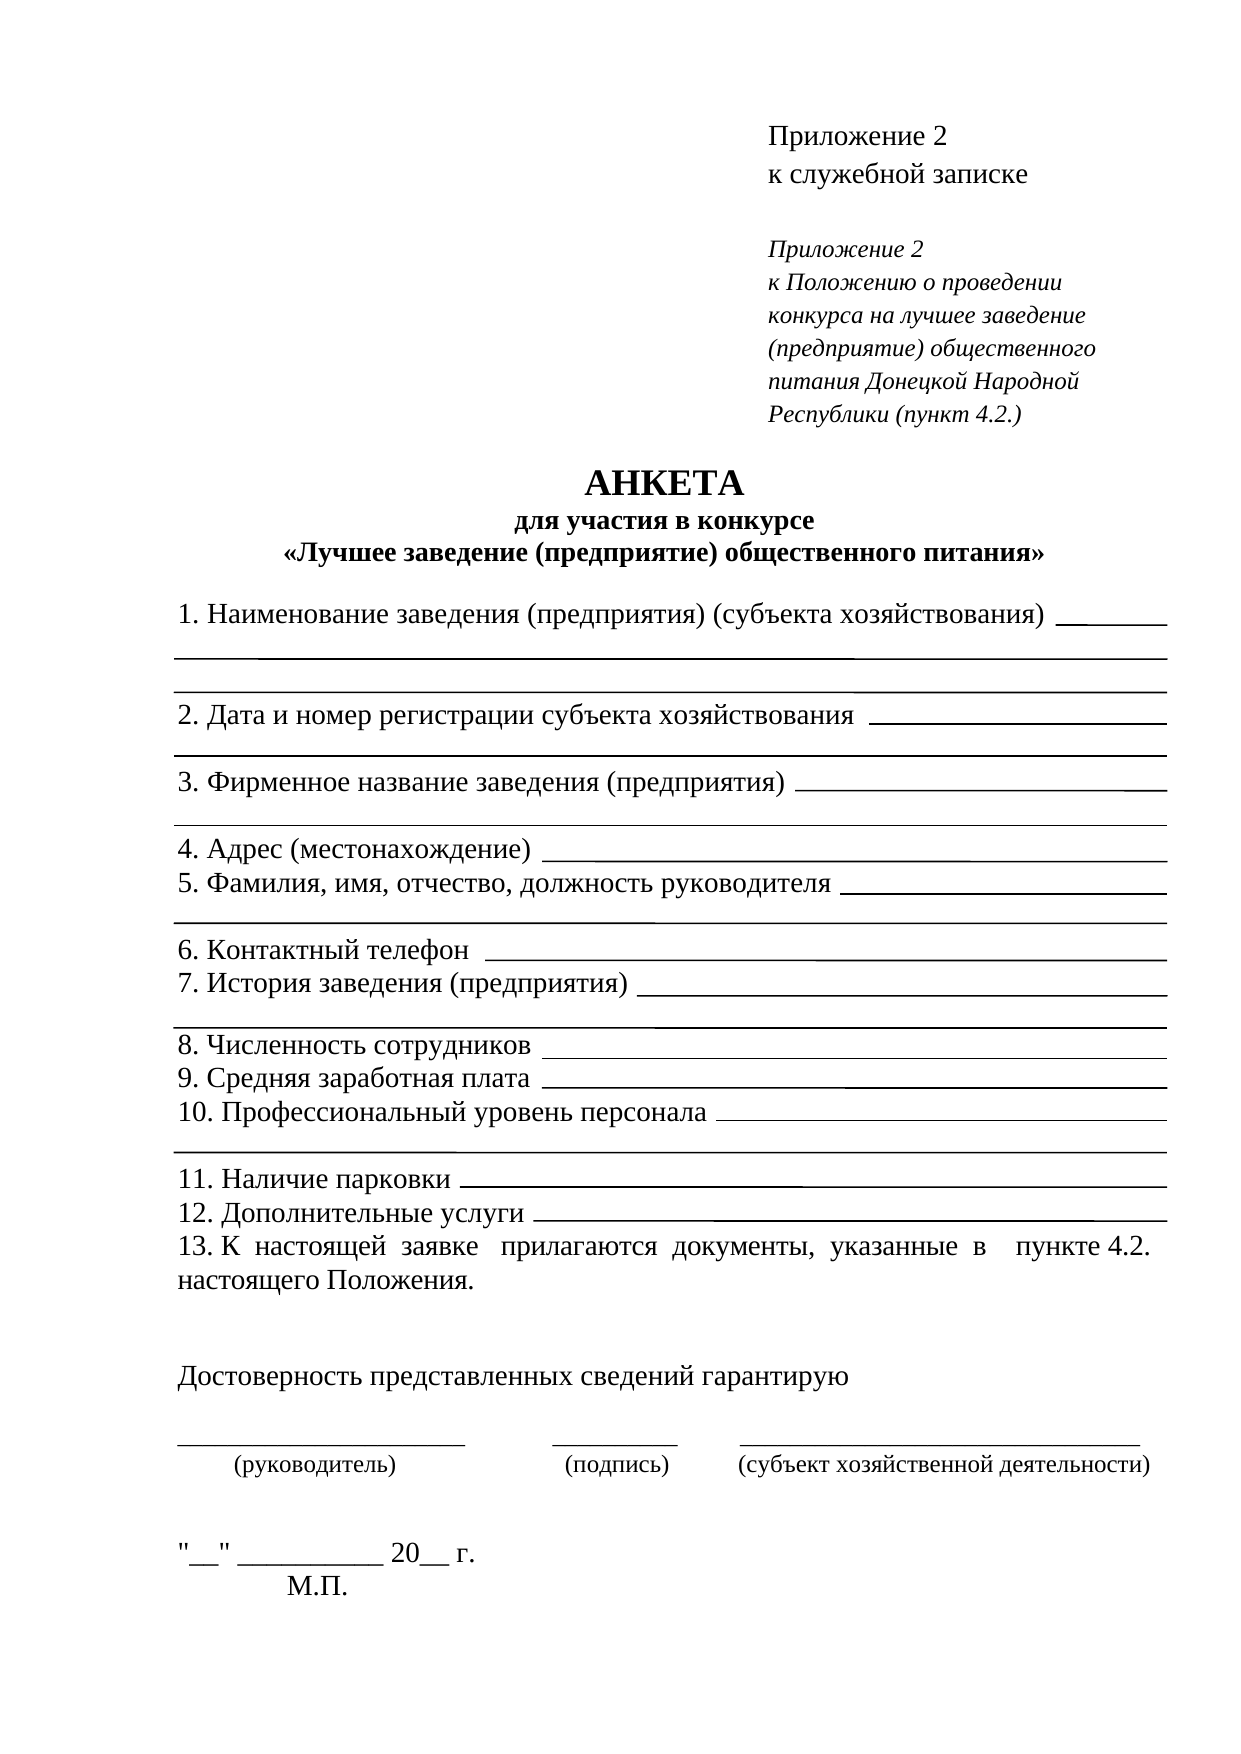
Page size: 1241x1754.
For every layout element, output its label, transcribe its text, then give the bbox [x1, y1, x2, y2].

text 4. Адрес (местонахождение) [177, 831, 1152, 865]
text 12. Дополнительные услуги [177, 1195, 1152, 1228]
text 5. Фамилия, имя, отчество, должность руководителя [177, 865, 1152, 898]
text 10. Профессиональный уровень персонала [177, 1094, 1167, 1128]
text М.П. [177, 1568, 1152, 1602]
text питания Донецкой Народной [768, 366, 1152, 394]
text (руководитель) (подпись) (субъект хозяйственной деятельности) [177, 1449, 1152, 1477]
text 7. История заведения (предприятия) [177, 966, 1152, 999]
text 11. Наличие парковки [177, 1161, 1152, 1195]
list Дата и номер регистрации субъекта хозяйствования [177, 697, 1152, 731]
text к служебной записке [768, 157, 1152, 190]
text АНКЕТА [177, 460, 1152, 503]
text Приложение 2 к Положению о проведении [768, 234, 1152, 296]
text (предприятие) общественного [768, 333, 1152, 362]
text 8. Численность сотрудников [177, 1029, 1152, 1061]
text Достоверность представленных сведений гарантирую [177, 1358, 1152, 1391]
text 6. Контактный телефон [177, 932, 1152, 966]
text Приложение 2 [768, 118, 1152, 152]
text «Лучшее заведение (предприятие) общественного питания» [177, 535, 1152, 568]
text для участия в конкурсе [177, 503, 1152, 535]
list Наименование заведения (предприятия) (субъекта хозяйствования) [177, 597, 1152, 630]
text 9. Средняя заработная плата [177, 1061, 1152, 1094]
list Фирменное название заведения (предприятия) [177, 764, 1152, 798]
text _______________________ __________ ________________________________ [177, 1420, 1152, 1449]
text "__" __________ 20__ г. [177, 1535, 1152, 1568]
text Республики (пункт 4.2.) [768, 399, 1152, 428]
text 13. К настоящей заявке прилагаются документы, указанные в пункте 4.2. настоящего Положения. [177, 1228, 1152, 1295]
text конкурса на лучшее заведение [768, 300, 1152, 328]
